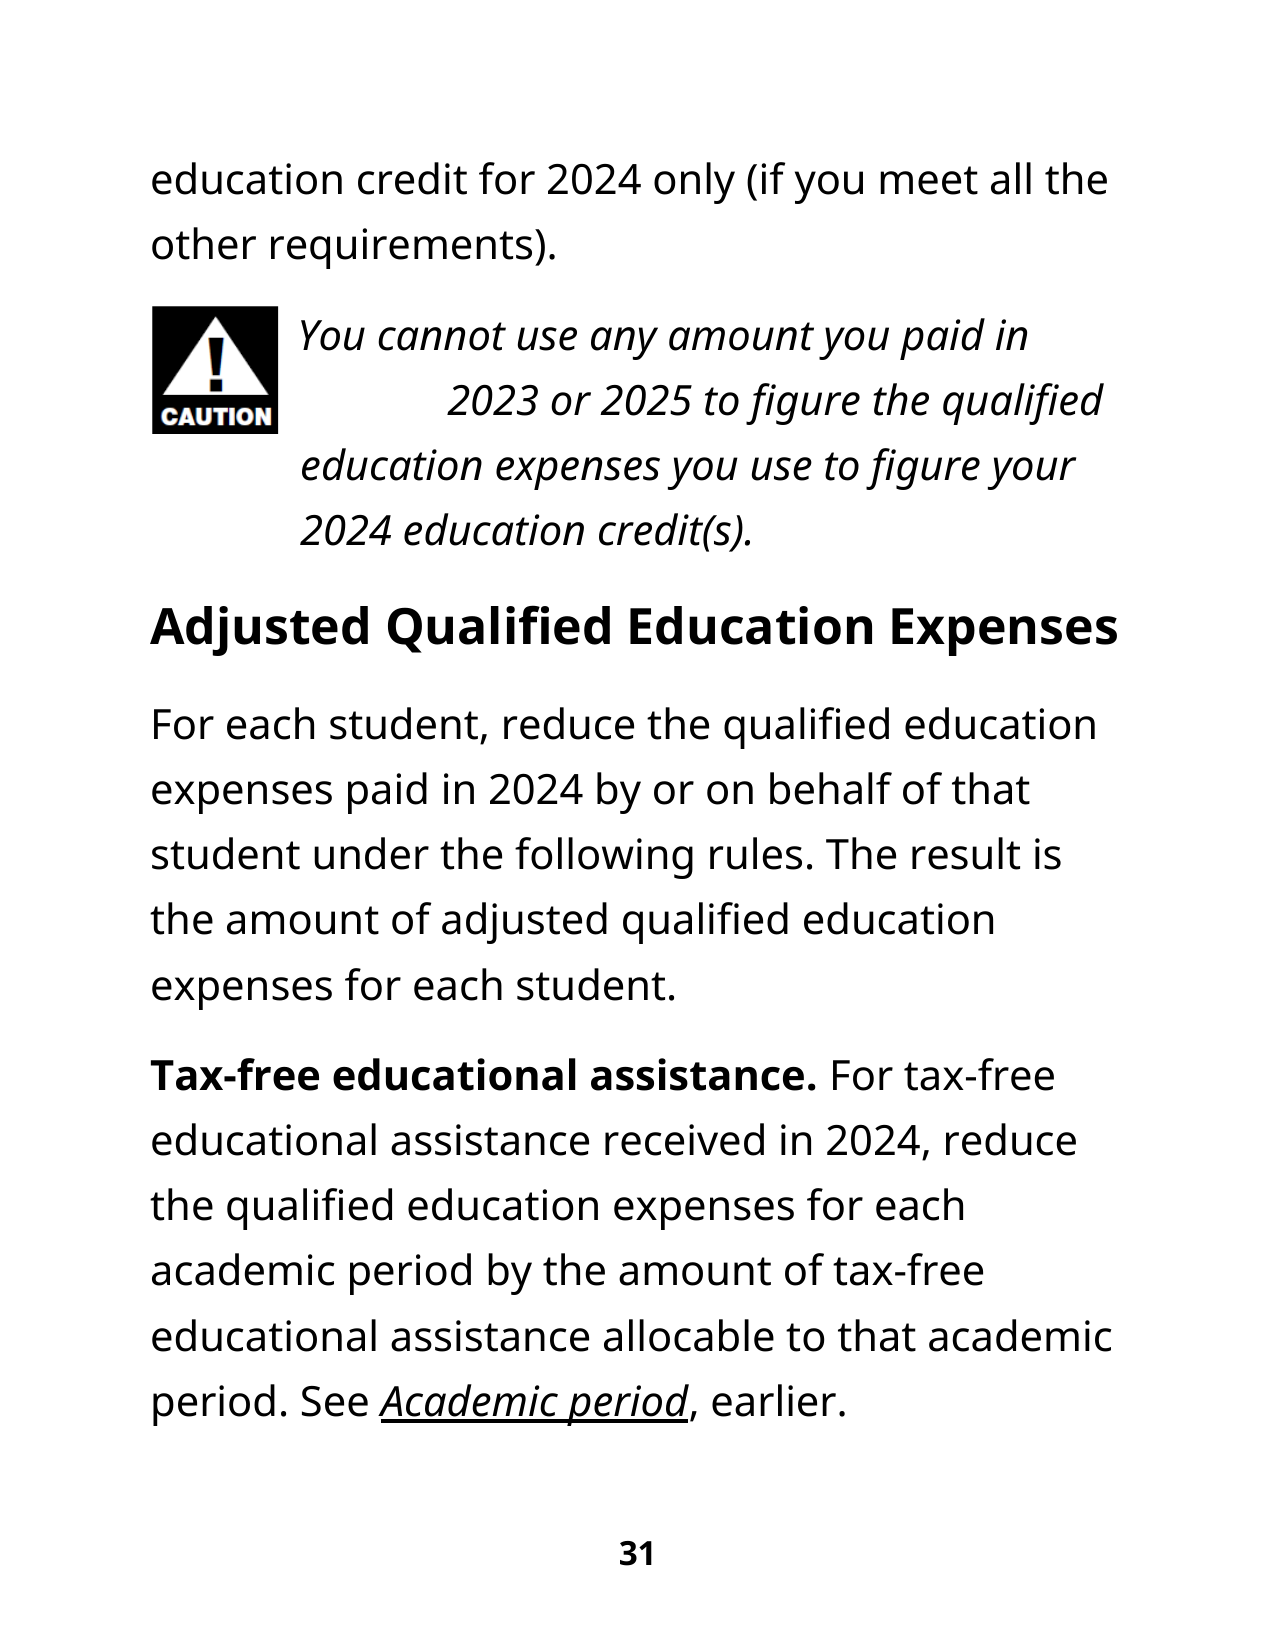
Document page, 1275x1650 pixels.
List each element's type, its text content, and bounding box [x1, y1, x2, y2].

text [150, 150, 1125, 272]
text You cannot use any amount you paid in 2023 or 2025 to figure the qualified education expenses you use to figure your 2024 education credit(s). [150, 305, 1125, 558]
text Tax-free educational assistance. For tax-free educational assistance received in 2024, reduce the qualified education expenses for each academic period by the amount of tax-free educational assistance allocable to that academic period. See Academic period, earlier. [150, 1046, 1125, 1428]
subtitle Adjusted Qualified Education Expenses [150, 591, 1125, 659]
text For each student, reduce the qualified education expenses paid in 2024 by or on behalf of that student under the following rules. The result is the amount of adjusted qualified education expenses for each student. [150, 694, 1125, 1012]
